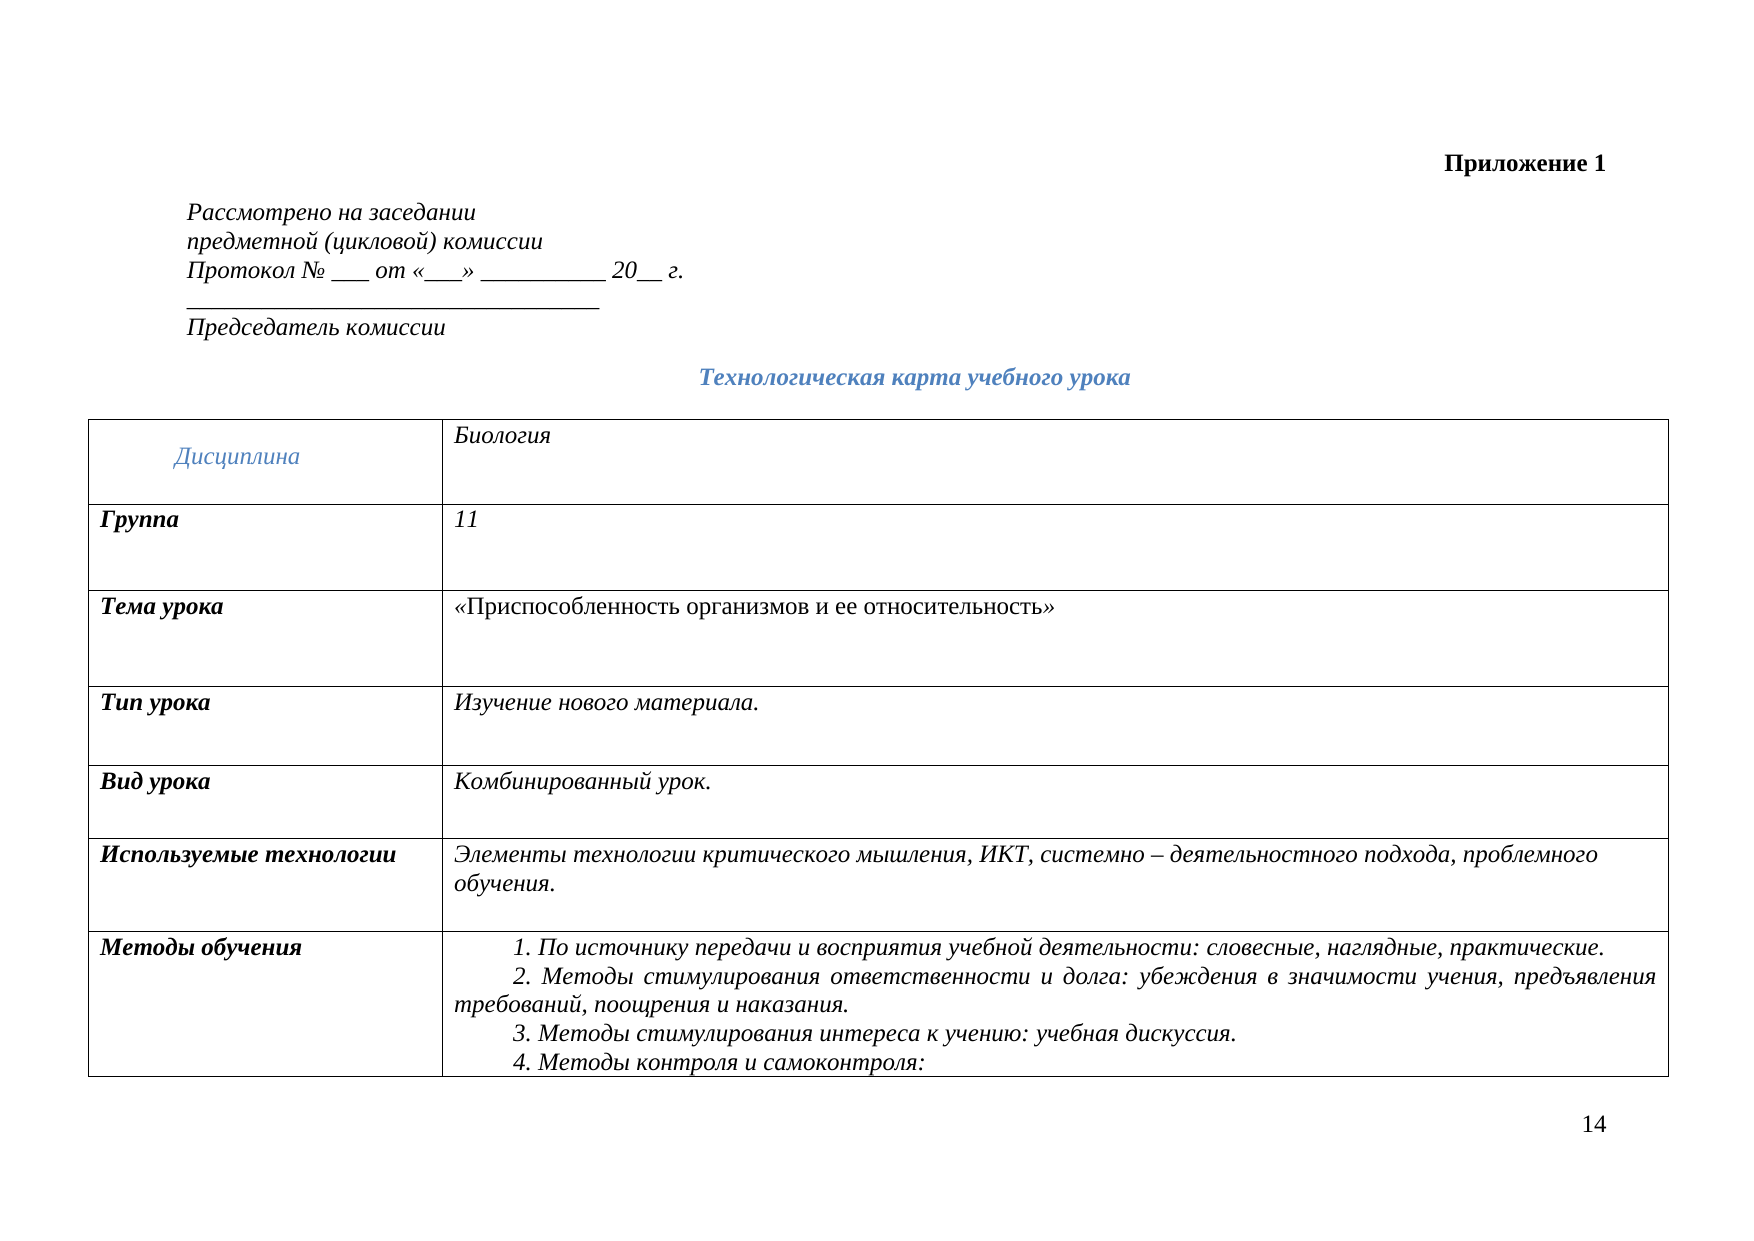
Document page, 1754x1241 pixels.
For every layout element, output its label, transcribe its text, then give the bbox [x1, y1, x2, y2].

table_cell Элементы технологии критического мышления, ИКТ, системно – деятельностного подхода, проблемного обучения. [443, 839, 1668, 931]
table_cell Тип урока [89, 687, 442, 765]
text Рассмотрено на заседании [187, 197, 1606, 226]
table_cell Изучение нового материала. [443, 687, 1668, 765]
table_cell «Приспособленность организмов и ее относительность» [443, 591, 1668, 686]
text _________________________________ [187, 283, 1606, 312]
table_cell 11 [443, 505, 1668, 590]
subtitle Технологическая карта учебного урока [148, 362, 1606, 391]
table_cell Тема урока [89, 591, 442, 686]
table_cell Группа [89, 505, 442, 590]
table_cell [443, 932, 1668, 1076]
text Приложение 1 [148, 148, 1606, 176]
table_header Дисциплина [89, 420, 442, 503]
table_cell Используемые технологии [89, 839, 442, 931]
text Председатель комиссии [187, 312, 1606, 341]
table_cell Комбинированный урок. [443, 766, 1668, 838]
table_cell Методы обучения [89, 932, 442, 1076]
table_header Биология [443, 420, 1668, 503]
text предметной (цикловой) комиссии [187, 226, 1606, 255]
table_cell Вид урока [89, 766, 442, 838]
text Протокол № ___ от «___» __________ 20__ г. [187, 255, 1606, 283]
